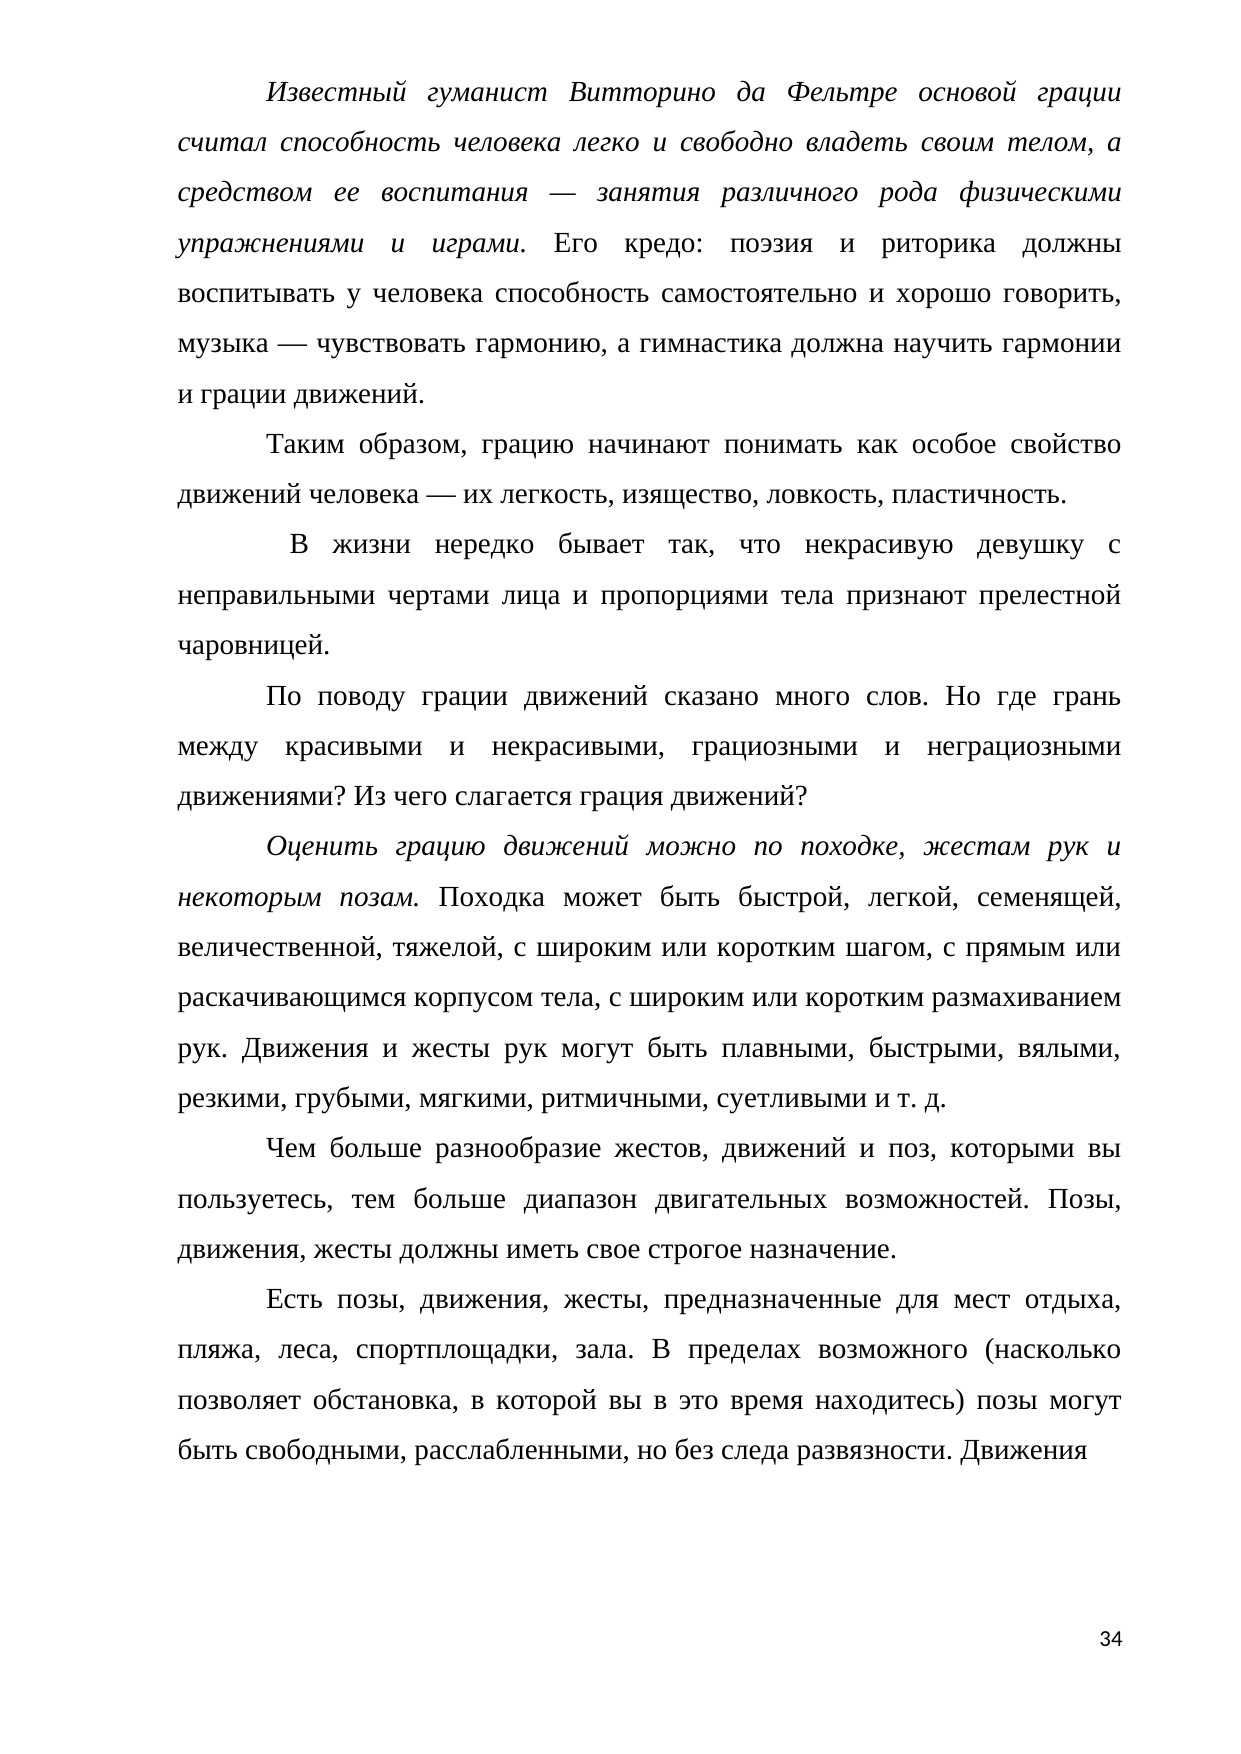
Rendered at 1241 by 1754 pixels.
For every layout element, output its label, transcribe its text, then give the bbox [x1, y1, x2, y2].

text По поводу грации движений сказано много слов. Но где грань между красивыми и некрасивыми, грациозными и неграциозными движениями? Из чего слагается грация движений? [177, 678, 1122, 812]
text Чем больше разнообразие жестов, движений и поз, которыми вы пользуетесь, тем больше диапазон двигательных возможностей. Позы, движения, жесты должны иметь свое строгое назначение. [177, 1130, 1122, 1264]
text Известный гуманист Витторино да Фельтре основой грации считал способность человека легко и свободно владеть своим телом, а средством ее воспитания — занятия различного рода физическими упражнениями и играми. Его кредо: поэзия и риторика должны воспитывать у человека способность самостоятельно и хорошо говорить, музыка — чувствовать гармонию, а гимнастика должна научить гармонии и грации движений. [177, 74, 1122, 409]
text Таким образом, грацию начинают понимать как особое свойство движений человека — их легкость, изящество, ловкость, пластичность. [177, 426, 1122, 510]
text В жизни нередко бывает так, что некрасивую девушку с неправильными чертами лица и пропорциями тела признают прелестной чаровницей. [177, 527, 1122, 661]
text Оценить грацию движений можно по походке, жестам рук и некоторым позам. Походка может быть быстрой, легкой, семенящей, величественной, тяжелой, с широким или коротким шагом, с прямым или раскачивающимся корпусом тела, с широким или коротким размахиванием рук. Движения и жесты рук могут быть плавными, быстрыми, вялыми, резкими, грубыми, мягкими, ритмичными, суетливыми и т. д. [177, 828, 1122, 1114]
text Есть позы, движения, жесты, предназначенные для мест отдыха, пляжа, леса, спортплощадки, зала. В пределах возможного (насколько позволяет обстановка, в которой вы в это время находитесь) позы могут быть свободными, расслабленными, но без следа развязности. Движения [177, 1281, 1122, 1466]
